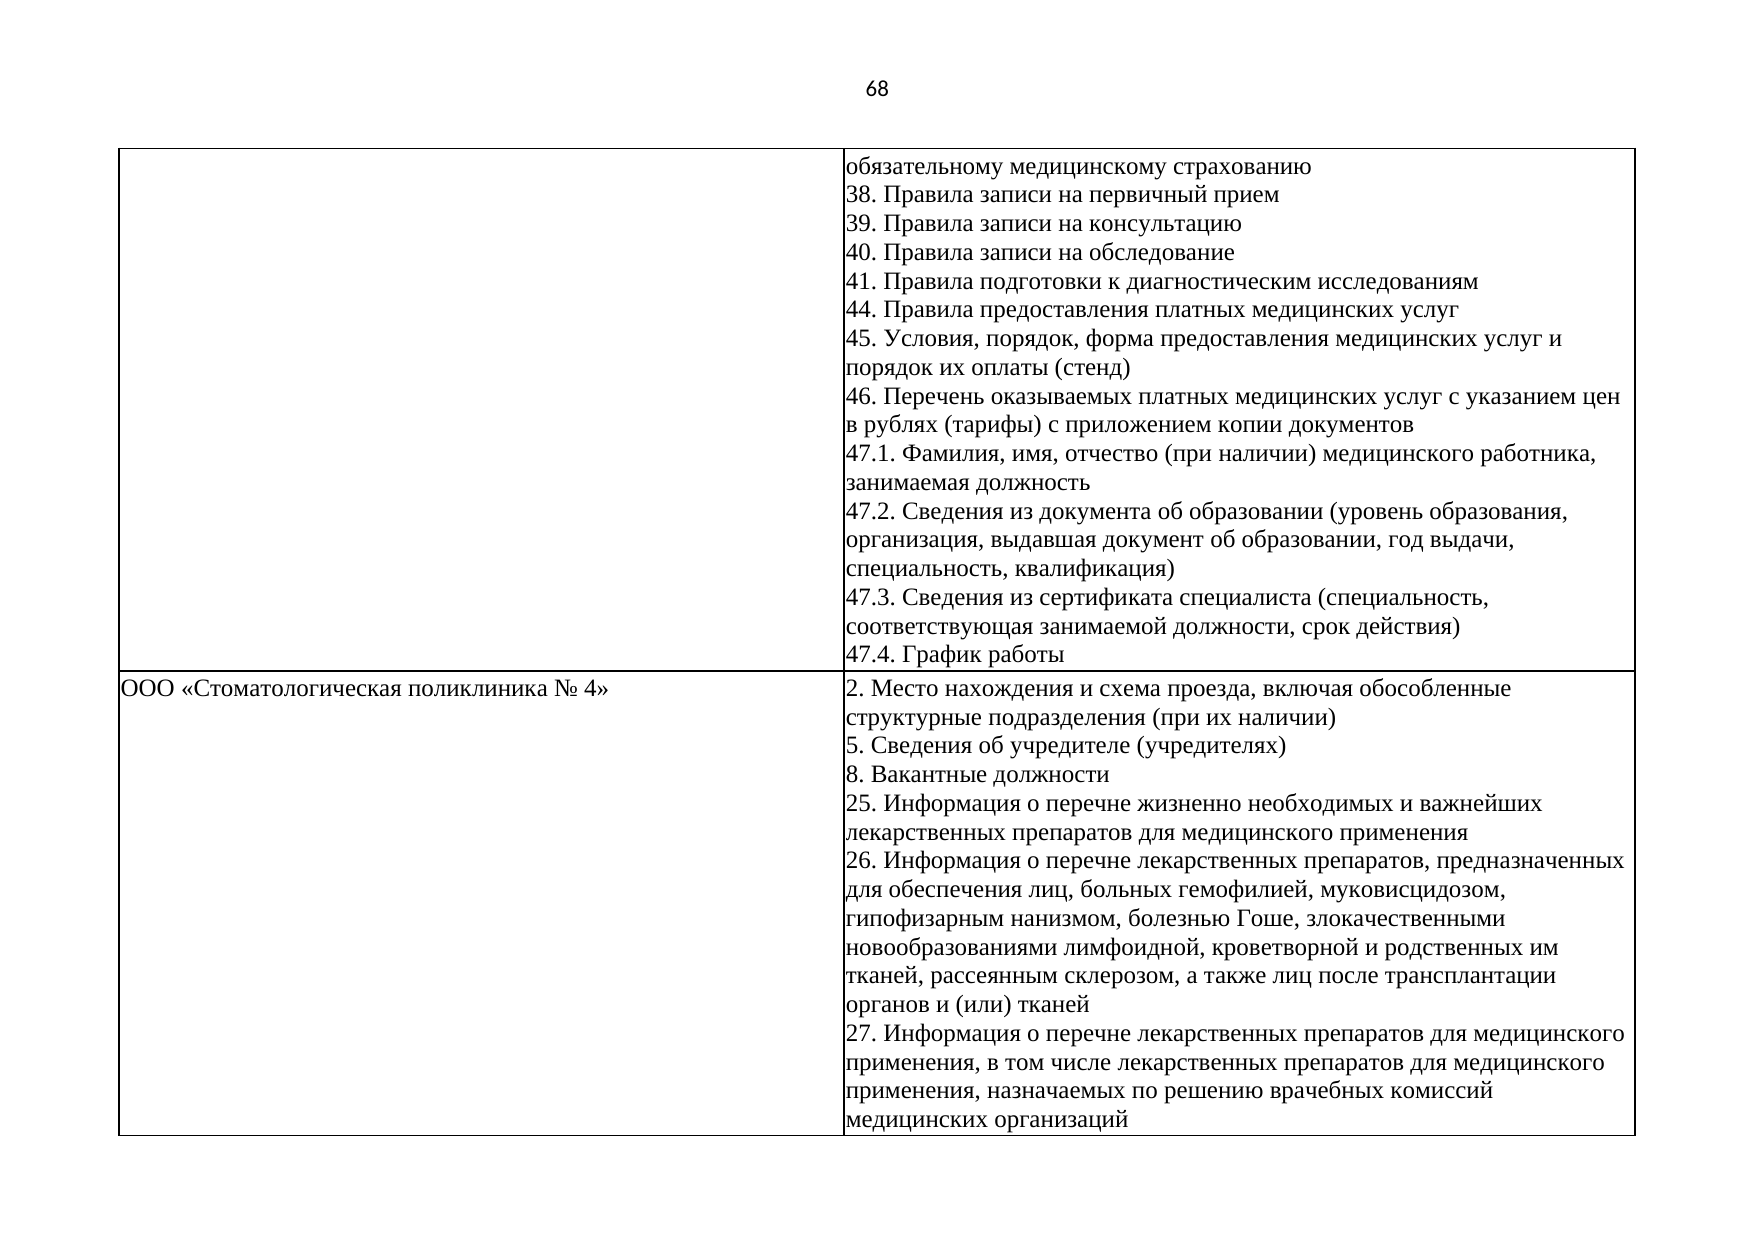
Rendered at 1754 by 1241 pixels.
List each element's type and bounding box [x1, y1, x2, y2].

table_cell [845, 149, 1634, 670]
table_cell [120, 672, 843, 1134]
table_cell [845, 672, 1634, 1134]
table_cell [120, 149, 843, 670]
